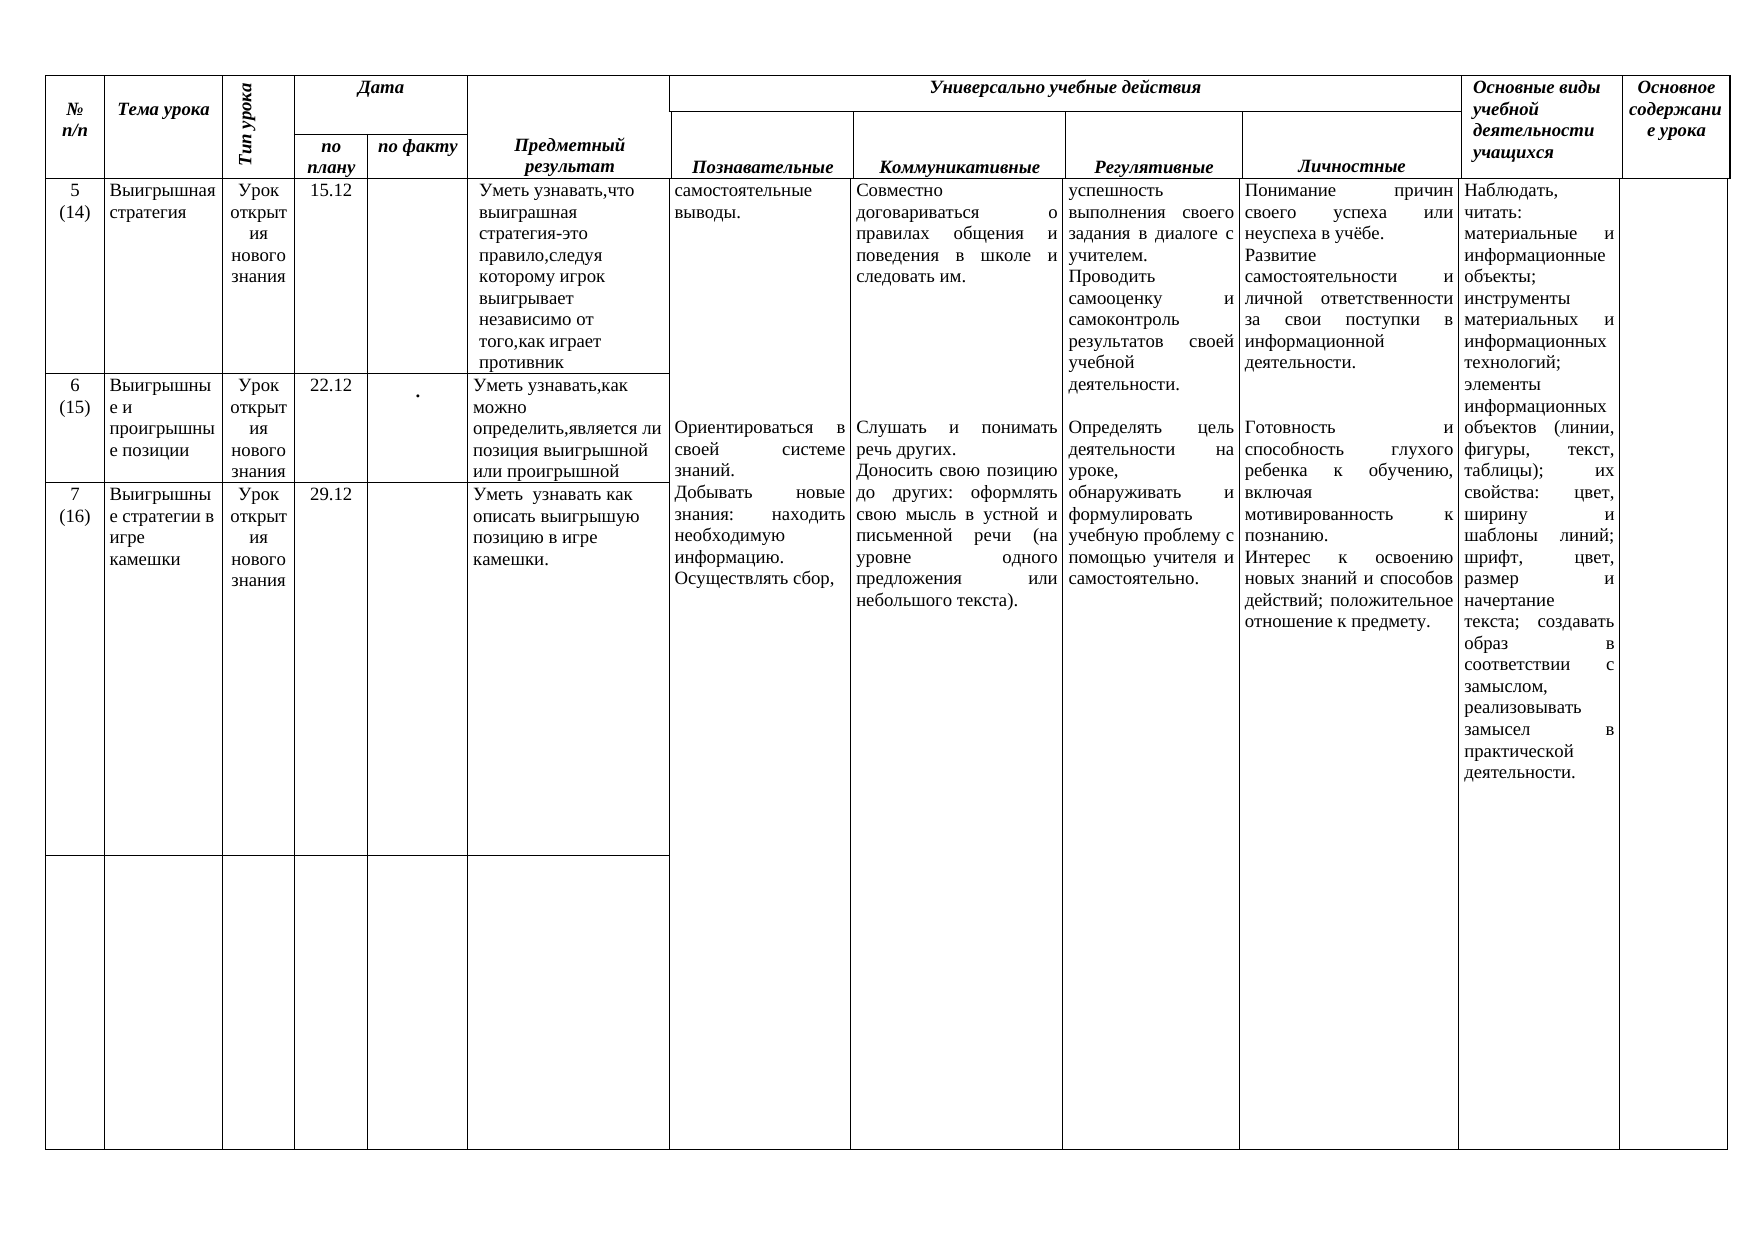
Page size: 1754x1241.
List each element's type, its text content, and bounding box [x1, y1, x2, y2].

table_cell [672, 112, 853, 134]
table_cell Выигрышные стратегии в игре камешки [105, 483, 222, 855]
table_cell 6 (15) [46, 374, 104, 482]
table_cell [368, 856, 467, 1149]
table_cell [854, 112, 1065, 134]
table_cell [368, 483, 467, 855]
table_cell Предметный результат [468, 111, 671, 178]
table_header Универсально учебные действия [670, 76, 1461, 111]
table_cell [468, 856, 669, 1149]
table_header Основное содержание урока [1623, 76, 1729, 178]
table_cell 5 (14) [46, 179, 104, 373]
table_cell [368, 179, 467, 373]
table_cell [1066, 112, 1242, 134]
table_cell 15.12 [295, 179, 367, 373]
table_cell Выигрышные и проигрышные позиции [105, 374, 222, 482]
table_header Дата [295, 76, 467, 134]
table_cell 7 (16) [46, 483, 104, 855]
table_cell [105, 856, 222, 1149]
table_header № п/п [46, 76, 104, 178]
table_cell [223, 856, 294, 1149]
table_cell Уметь узнавать,что выиграшная стратегия-это правило,следуя которому игрок выигрывает независимо от того,как играет противник [468, 179, 669, 373]
table_cell . [368, 374, 467, 482]
table_cell по факту [368, 135, 467, 178]
table_cell Уметь узнавать,как можно определить,является ли позиция выигрышной или проигрышной [468, 374, 669, 482]
table_cell Урок открытия нового знания [223, 179, 294, 373]
table_header Тема урока [105, 76, 222, 178]
table_cell Выигрышная стратегия [105, 179, 222, 373]
table_cell [46, 856, 104, 1149]
table_cell 22.12 [295, 374, 367, 482]
table_header [468, 76, 669, 111]
table_header Тип урока [223, 76, 294, 178]
table_cell Уметь узнавать как описать выигрышую позицию в игре камешки. [468, 483, 669, 855]
table_cell Коммуникативные [854, 134, 1065, 178]
table_cell Познавательные [672, 134, 853, 178]
table_header Основные виды учебной деятельности учащихся [1462, 76, 1622, 178]
table_cell Урок открытия нового знания [223, 483, 294, 855]
table_cell [295, 856, 367, 1149]
table_cell Личностные [1243, 112, 1461, 178]
table_cell Регулятивные [1066, 134, 1242, 178]
table_cell 29.12 [295, 483, 367, 855]
